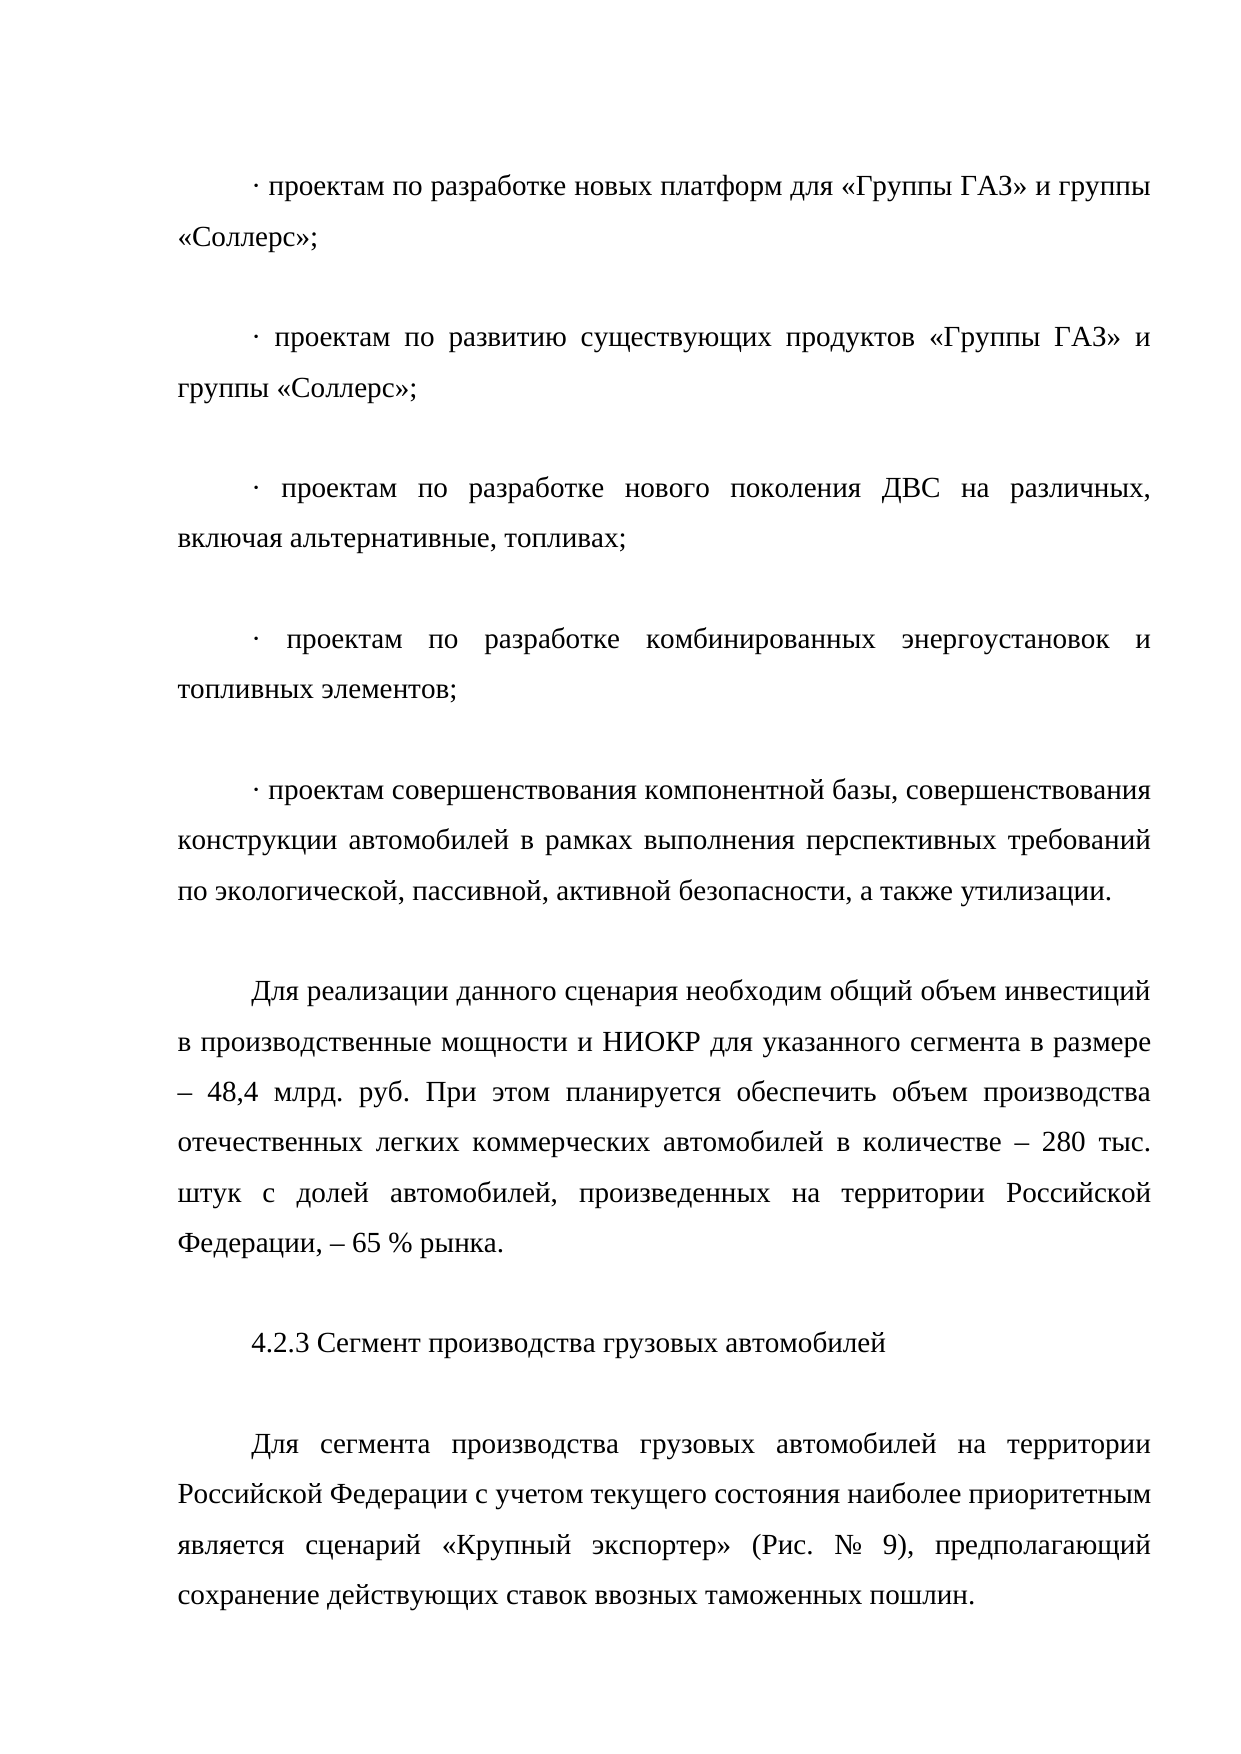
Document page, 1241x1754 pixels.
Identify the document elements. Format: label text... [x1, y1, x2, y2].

text Для сегмента производства грузовых автомобилей на территории Российской Федерации с учетом текущего состояния наиболее приоритетным является сценарий «Крупный экспортер» (Рис. № 9), предполагающий сохранение действующих ставок ввозных таможенных пошлин. [177, 1426, 1152, 1611]
text · проектам по развитию существующих продуктов «Группы ГАЗ» и группы «Соллерс»; [177, 319, 1152, 403]
text · проектам по разработке комбинированных энергоустановок и топливных элементов; [177, 621, 1152, 705]
text 4.2.3 Сегмент производства грузовых автомобилей [177, 1326, 1152, 1359]
text Для реализации данного сценария необходим общий объем инвестиций в производственные мощности и НИОКР для указанного сегмента в размере – 48,4 млрд. руб. При этом планируется обеспечить объем производства отечественных легких коммерческих автомобилей в количестве – 280 тыс. штук с долей автомобилей, произведенных на территории Российской Федерации, – 65 % рынка. [177, 973, 1152, 1258]
text · проектам по разработке нового поколения ДВС на различных, включая альтернативные, топливах; [177, 470, 1152, 554]
text · проектам по разработке новых платформ для «Группы ГАЗ» и группы «Соллерс»; [177, 168, 1152, 252]
text · проектам совершенствования компонентной базы, совершенствования конструкции автомобилей в рамках выполнения перспективных требований по экологической, пассивной, активной безопасности, а также утилизации. [177, 772, 1152, 906]
